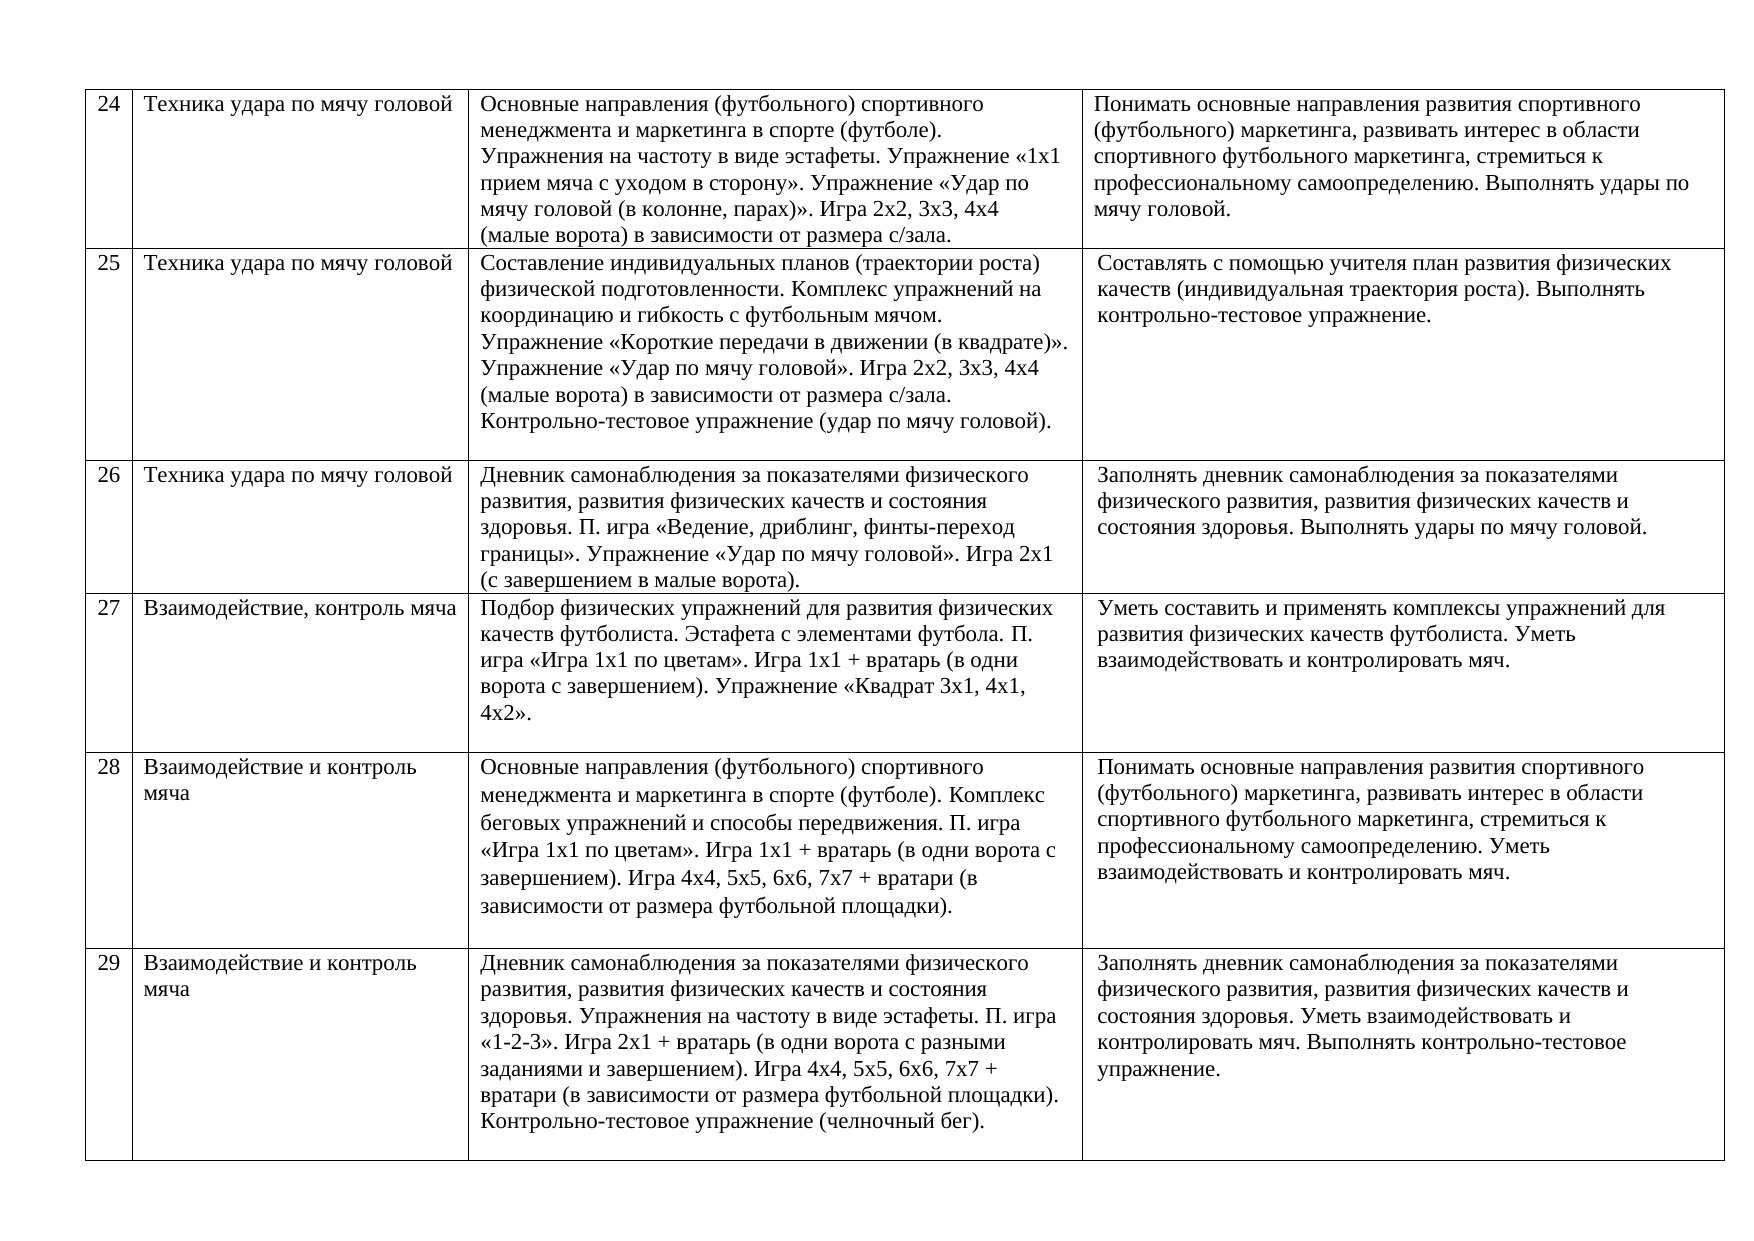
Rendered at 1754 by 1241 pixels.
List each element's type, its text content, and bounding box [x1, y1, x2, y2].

table_cell 28 [86, 753, 132, 948]
table_cell Дневник самонаблюдения за показателями физического развития, развития физических качеств и состояния здоровья. П. игра «Ведение, дриблинг, финты-переход границы». Упражнение «Удар по мячу головой». Игра 2х1 (с завершением в малые ворота). [469, 461, 1082, 592]
table_cell Составлять с помощью учителя план развития физических качеств (индивидуальная траектория роста). Выполнять контрольно-тестовое упражнение. [1083, 249, 1724, 460]
table_cell Основные направления (футбольного) спортивного менеджмента и маркетинга в спорте (футболе). Упражнения на частоту в виде эстафеты. Упражнение «1х1 прием мяча с уходом в сторону». Упражнение «Удар по мячу головой (в колонне, парах)». Игра 2х2, 3х3, 4х4 (малые ворота) в зависимости от размера с/зала. [469, 90, 1082, 248]
table_cell 29 [86, 949, 132, 1160]
table_cell Понимать основные направления развития спортивного (футбольного) маркетинга, развивать интерес в области спортивного футбольного маркетинга, стремиться к профессиональному самоопределению. Уметь взаимодействовать и контролировать мяч. [1083, 753, 1724, 948]
table_cell Основные направления (футбольного) спортивного менеджмента и маркетинга в спорте (футболе). Комплекс беговых упражнений и способы передвижения. П. игра «Игра 1х1 по цветам». Игра 1х1 + вратарь (в одни ворота с завершением). Игра 4х4, 5х5, 6х6, 7х7 + вратари (в зависимости от размера футбольной площадки). [469, 753, 1082, 948]
table_cell Взаимодействие, контроль мяча [133, 594, 468, 752]
table_cell Составление индивидуальных планов (траектории роста) физической подготовленности. Комплекс упражнений на координацию и гибкость с футбольным мячом. Упражнение «Короткие передачи в движении (в квадрате)». Упражнение «Удар по мячу головой». Игра 2х2, 3х3, 4х4 (малые ворота) в зависимости от размера с/зала. Контрольно-тестовое упражнение (удар по мячу головой). [469, 249, 1082, 460]
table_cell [133, 949, 468, 1160]
table_cell Понимать основные направления развития спортивного (футбольного) маркетинга, развивать интерес в области спортивного футбольного маркетинга, стремиться к профессиональному самоопределению. Выполнять удары по мячу головой. [1083, 90, 1724, 248]
table_cell Заполнять дневник самонаблюдения за показателями физического развития, развития физических качеств и состояния здоровья. Выполнять удары по мячу головой. [1083, 461, 1724, 592]
table_cell Техника удара по мячу головой [133, 461, 468, 592]
table_cell 27 [86, 594, 132, 752]
table_cell Взаимодействие и контроль мяча [133, 753, 468, 948]
table_cell 24 [86, 90, 132, 248]
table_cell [133, 90, 468, 248]
table_cell Техника удара по мячу головой [133, 249, 468, 460]
table_cell Заполнять дневник самонаблюдения за показателями физического развития, развития физических качеств и состояния здоровья. Уметь взаимодействовать и контролировать мяч. Выполнять контрольно-тестовое упражнение. [1083, 949, 1724, 1160]
table_cell Дневник самонаблюдения за показателями физического развития, развития физических качеств и состояния здоровья. Упражнения на частоту в виде эстафеты. П. игра «1-2-3». Игра 2х1 + вратарь (в одни ворота с разными заданиями и завершением). Игра 4х4, 5х5, 6х6, 7х7 + вратари (в зависимости от размера футбольной площадки). Контрольно-тестовое упражнение (челночный бег). [469, 949, 1082, 1160]
table_cell Подбор физических упражнений для развития физических качеств футболиста. Эстафета с элементами футбола. П. игра «Игра 1х1 по цветам». Игра 1х1 + вратарь (в одни ворота с завершением). Упражнение «Квадрат 3х1, 4х1, 4х2». [469, 594, 1082, 752]
table_cell 26 [86, 461, 132, 592]
table_cell Уметь составить и применять комплексы упражнений для развития физических качеств футболиста. Уметь взаимодействовать и контролировать мяч. [1083, 594, 1724, 752]
table_cell 25 [86, 249, 132, 460]
